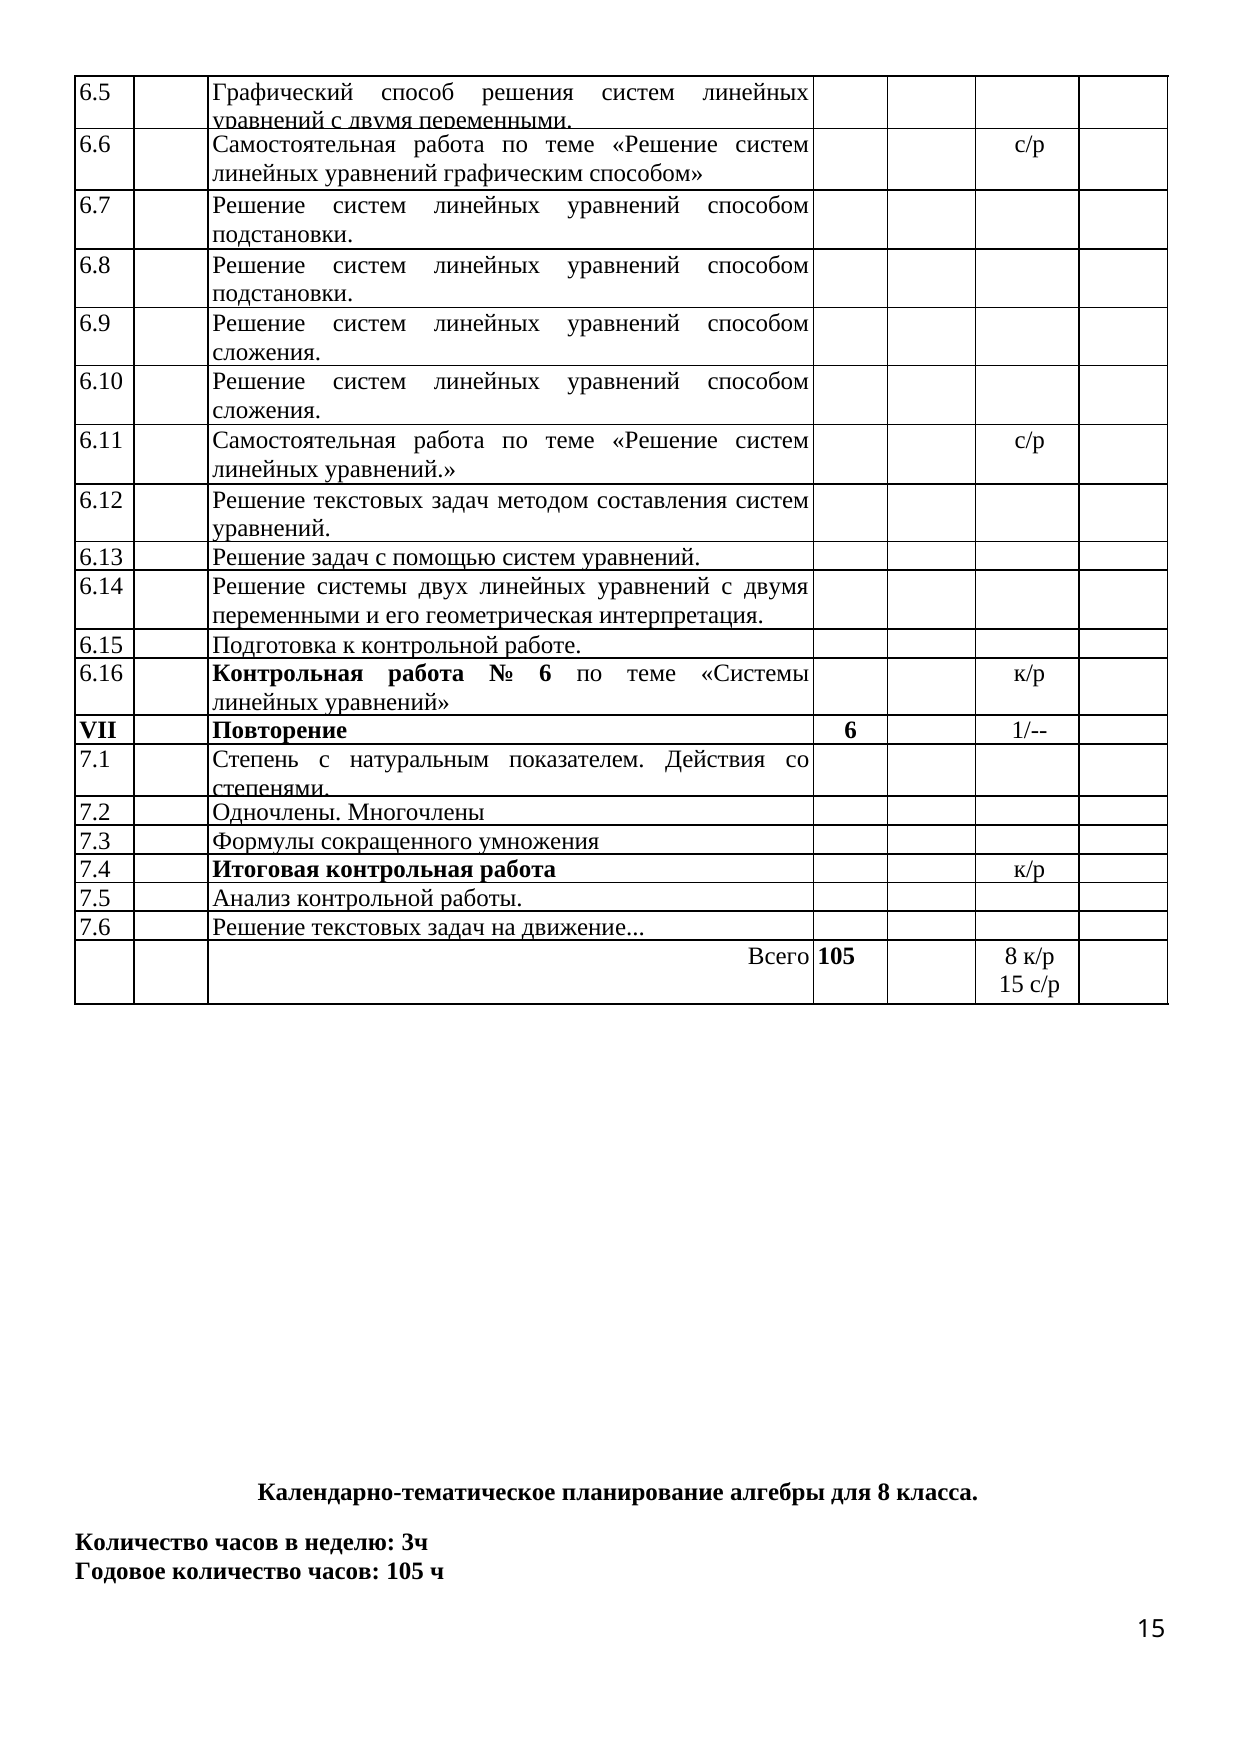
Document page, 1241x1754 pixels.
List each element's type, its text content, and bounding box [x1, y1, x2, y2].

table_cell [814, 797, 887, 824]
table_cell Решение текстовых задач методом составления систем уравнений. [209, 485, 813, 541]
table_cell [1157, 912, 1167, 939]
table_cell [1080, 571, 1167, 628]
table_cell [814, 912, 887, 939]
table_cell Самостоятельная работа по теме «Решение систем линейных уравнений.» [209, 425, 813, 483]
table_cell [1157, 826, 1167, 853]
table_cell Подготовка к контрольной работе. [209, 630, 813, 657]
table_cell Одночлены. Многочлены [209, 797, 813, 824]
table_cell Формулы сокращенного умножения [209, 826, 813, 853]
table_cell [135, 941, 207, 1003]
table_cell [814, 659, 887, 714]
table_cell [1080, 250, 1167, 307]
table_cell 7.2 [76, 797, 133, 824]
table_cell Итоговая контрольная работа [209, 855, 813, 882]
table_cell 8 к/р 15 с/р [976, 941, 1078, 1003]
table_cell [888, 745, 975, 795]
table_cell 7.4 [76, 855, 133, 882]
table_cell 7.3 [76, 826, 133, 853]
table_cell 6.16 [76, 659, 133, 714]
table_cell [814, 250, 887, 307]
table_cell [1080, 745, 1167, 795]
table_cell [976, 826, 980, 853]
table_cell [1080, 425, 1167, 483]
table_cell 6.7 [76, 191, 133, 248]
table_cell 6.10 [76, 366, 133, 423]
table_cell с/р [976, 425, 1078, 483]
table_cell [888, 883, 902, 910]
table_cell [135, 855, 207, 882]
text Календарно-тематическое планирование алгебры для 8 класса. [75, 1478, 1161, 1506]
table_cell [888, 425, 975, 483]
table_cell к/р [976, 659, 1078, 714]
table_cell [888, 485, 975, 541]
table_cell [1157, 542, 1167, 569]
table_cell 7.5 [76, 883, 133, 910]
table_cell [814, 129, 887, 189]
table_cell [1080, 366, 1167, 423]
table_cell [814, 630, 887, 657]
table_cell [1157, 883, 1167, 910]
table_cell [135, 659, 207, 714]
table_cell [888, 77, 975, 127]
table_cell 6.15 [76, 630, 133, 657]
table_cell [976, 191, 1078, 248]
table_cell [1080, 191, 1167, 248]
table_cell [976, 883, 980, 910]
table_cell Решение системы двух линейных уравнений с двумя переменными и его геометрическая интерпретация. [209, 571, 813, 628]
table_cell [888, 129, 975, 189]
table_cell [1080, 77, 1167, 127]
table_cell VII [76, 716, 133, 743]
table_cell [135, 308, 207, 365]
table_cell Контрольная работа № 6 по теме «Системы линейных уравнений» [209, 659, 813, 714]
table_cell [888, 308, 975, 365]
table_cell [888, 571, 975, 628]
table_cell 6.5 [76, 77, 133, 127]
table_cell [76, 941, 133, 1003]
table_cell 6.14 [76, 571, 133, 628]
table_cell [135, 797, 207, 824]
table_cell [1157, 630, 1167, 657]
table_cell [1080, 941, 1167, 1003]
table_cell 6.9 [76, 308, 133, 365]
table_cell 6.12 [76, 485, 133, 541]
text Количество часов в неделю: 3ч [75, 1527, 1057, 1556]
table_cell [888, 941, 975, 1003]
table_cell [888, 826, 902, 853]
table_cell [976, 77, 1078, 127]
table_cell 7.6 [76, 912, 133, 939]
table_cell [888, 716, 902, 743]
table_cell [976, 630, 980, 657]
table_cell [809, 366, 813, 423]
table_cell Самостоятельная работа по теме «Решение систем линейных уравнений графическим способом» [209, 129, 813, 189]
table_cell [814, 571, 887, 628]
table_cell [135, 366, 207, 423]
table_cell [814, 855, 887, 882]
table_cell Всего [209, 941, 813, 1003]
table_cell [135, 716, 207, 743]
table_cell [888, 250, 975, 307]
table_cell [814, 366, 887, 423]
table_cell [888, 191, 975, 248]
table_cell Решение систем линейных уравнений способом сложения. [209, 308, 813, 365]
table_cell [135, 425, 207, 483]
table_cell [814, 542, 887, 569]
table_cell [976, 308, 1078, 365]
table_cell 6.13 [76, 542, 133, 569]
table_cell [1080, 129, 1167, 189]
table_cell Решение задач с помощью систем уравнений. [209, 542, 813, 569]
table_cell [888, 630, 902, 657]
table_cell [976, 571, 1078, 628]
table_cell [976, 912, 980, 939]
table_cell [1157, 855, 1167, 882]
table_cell [135, 191, 207, 248]
table_cell 6 [814, 716, 887, 743]
table_cell [1080, 485, 1167, 541]
table_cell [814, 308, 887, 365]
table_cell [1157, 797, 1167, 824]
table_cell [976, 745, 1078, 795]
table_cell [976, 542, 980, 569]
table_cell 105 [814, 941, 887, 1003]
table_cell [135, 912, 207, 939]
table_cell [135, 485, 207, 541]
table_cell [888, 912, 902, 939]
table_cell 7.1 [76, 745, 133, 795]
table_cell Анализ контрольной работы. [209, 883, 813, 910]
table_cell Решение текстовых задач на движение... [209, 912, 813, 939]
table_cell Решение систем линейных уравнений способом подстановки. [209, 191, 813, 248]
table_cell Степень с натуральным показателем. Действия со степенями. [209, 745, 813, 795]
table_cell [1080, 308, 1167, 365]
table_cell [814, 883, 887, 910]
table_cell [976, 485, 1078, 541]
table_cell [135, 745, 207, 795]
table_cell [976, 366, 1078, 423]
table_cell [976, 250, 1078, 307]
table_cell [888, 797, 902, 824]
table_cell [135, 630, 207, 657]
table_cell Графический способ решения систем линейных уравнений с двумя переменными. [209, 77, 813, 127]
table_cell [135, 250, 207, 307]
table_cell [135, 883, 207, 910]
table_cell [814, 745, 887, 795]
table_cell с/р [976, 129, 1078, 189]
table_cell [814, 485, 887, 541]
table_cell [814, 826, 887, 853]
table_cell [1157, 716, 1167, 743]
table_cell [135, 542, 207, 569]
table_cell [135, 826, 207, 853]
table_cell [135, 77, 207, 127]
table_cell [814, 425, 887, 483]
table_cell 6.11 [76, 425, 133, 483]
table_cell 6.8 [76, 250, 133, 307]
table_cell Повторение [209, 716, 813, 743]
table_cell [888, 366, 975, 423]
table_cell [814, 191, 887, 248]
table_cell [976, 797, 980, 824]
table_cell [888, 659, 975, 714]
table_cell Решение систем линейных уравнений способом подстановки. [209, 250, 813, 307]
table_cell 6.6 [76, 129, 133, 189]
text Годовое количество часов: 105 ч [75, 1556, 1161, 1584]
table_cell [888, 855, 902, 882]
table_cell [814, 77, 887, 127]
table_cell [1080, 659, 1167, 714]
table_cell [135, 129, 207, 189]
table_cell [888, 542, 902, 569]
table_cell [135, 571, 207, 628]
